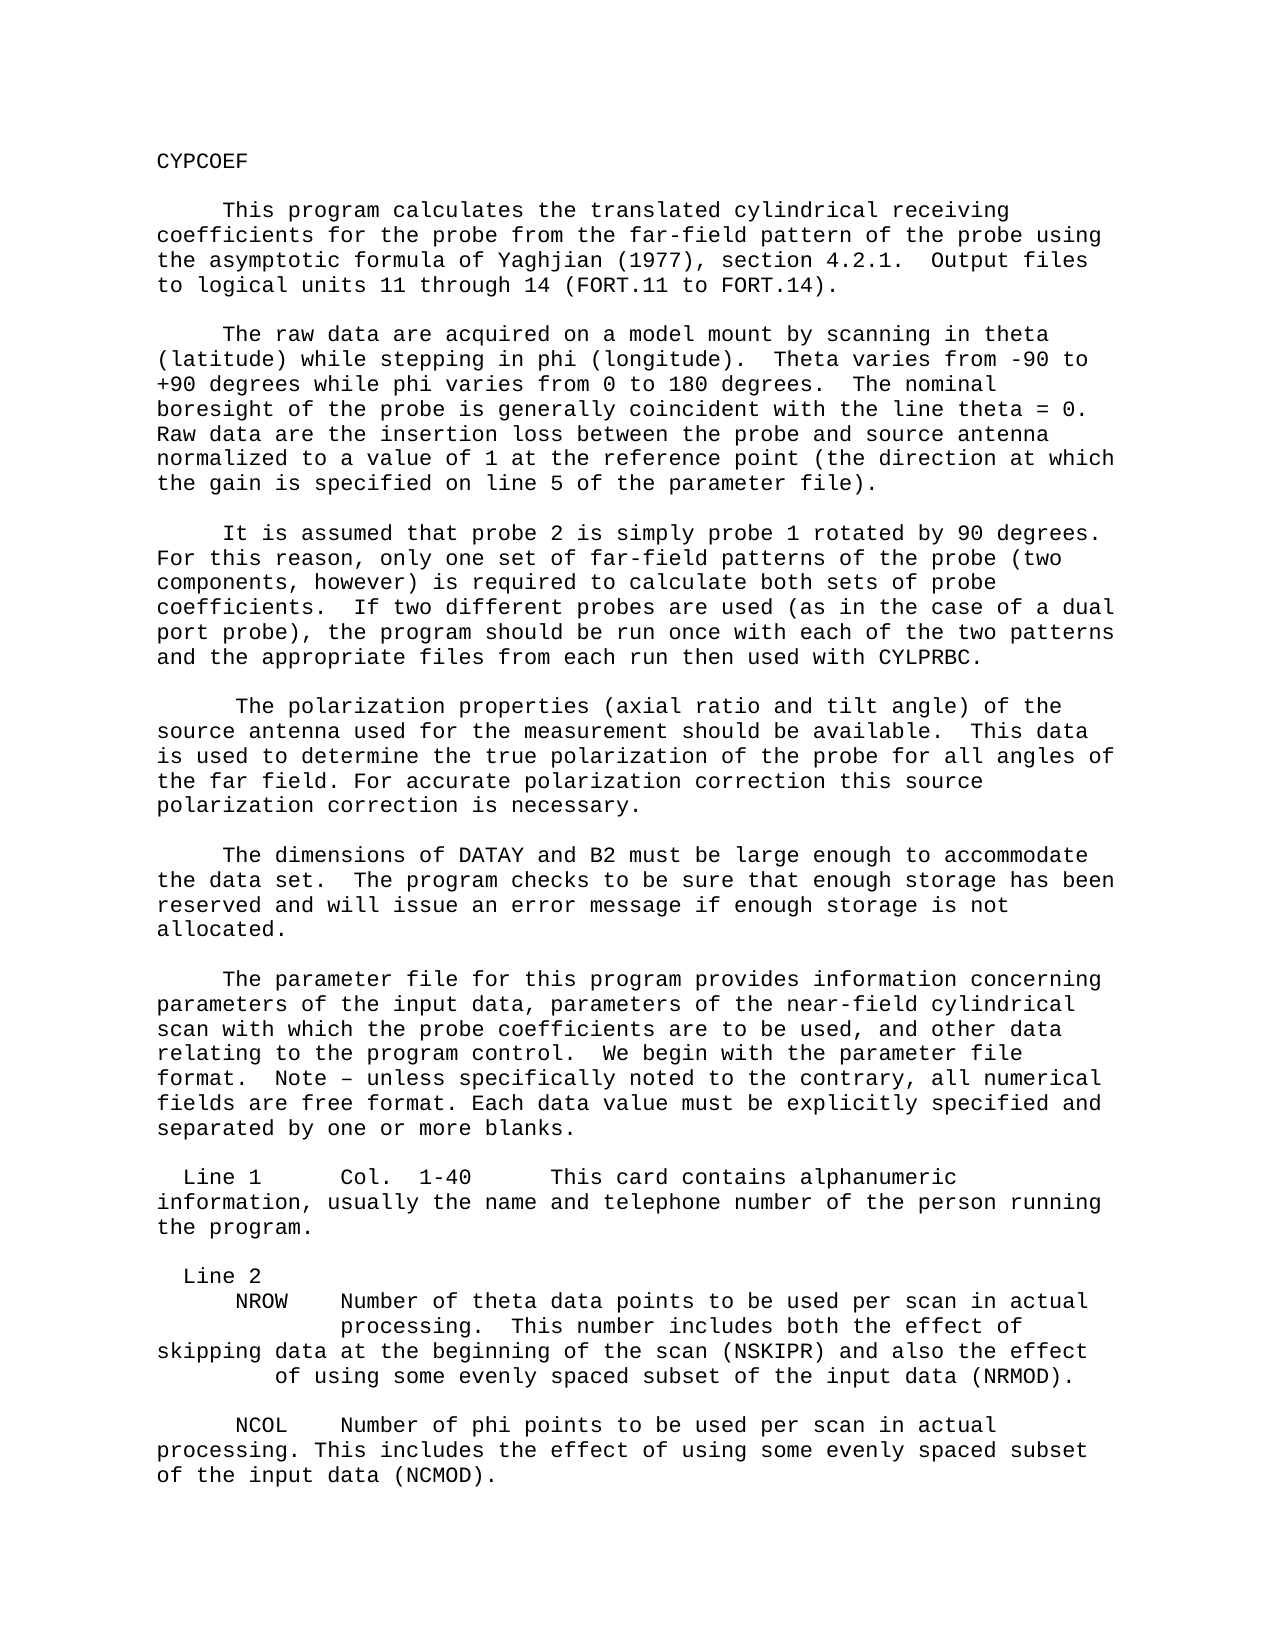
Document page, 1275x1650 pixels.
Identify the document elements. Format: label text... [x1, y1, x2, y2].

text parameters of the input data, parameters of the near-field cylindrical scan with which the probe coefficients are to be used, and other data relating to the program control. We begin with the parameter file format. Note – unless specifically noted to the contrary, all numerical fields are free format. Each data value must be explicitly specified and separated by one or more blanks. [156, 993, 1118, 1142]
text It is assumed that probe 2 is simply probe 1 rotated by 90 degrees. For this reason, only one set of far-field patterns of the probe (two components, however) is required to calculate both sets of probe coefficients. If two different probes are used (as in the case of a dual port probe), the program should be run once with each of the two patterns and the appropriate files from each run then used with CYLPRBC. [156, 522, 1118, 671]
text Line 1 Col. 1-40 This card contains alphanumeric information, usually the name and telephone number of the person running the program. [156, 1166, 1118, 1241]
text (latitude) while stepping in phi (longitude). Theta varies from -90 to +90 degrees while phi varies from 0 to 180 degrees. The nominal boresight of the probe is generally coincident with the line theta = 0. Raw data are the insertion loss between the probe and source antenna normalized to a value of 1 at the reference point (the direction at which the gain is specified on line 5 of the parameter file). [156, 348, 1118, 497]
text Line 2 [156, 1266, 1118, 1290]
text processing. This number includes both the effect of skipping data at the beginning of the scan (NSKIPR) and also the effect [156, 1315, 1118, 1365]
text NROW Number of theta data points to be used per scan in actual [156, 1290, 1118, 1315]
text The parameter file for this program provides information concerning [156, 968, 1118, 993]
text NCOL Number of phi points to be used per scan in actual processing. This includes the effect of using some evenly spaced subset of the input data (NCMOD). [156, 1414, 1118, 1489]
text The raw data are acquired on a model mount by scanning in theta [156, 323, 1118, 348]
text CYPCOEF [156, 150, 1118, 175]
text The dimensions of DATAY and B2 must be large enough to accommodate the data set. The program checks to be sure that enough storage has been reserved and will issue an error message if enough storage is not allocated. [156, 844, 1118, 943]
text The polarization properties (axial ratio and tilt angle) of the source antenna used for the measurement should be available. This data is used to determine the true polarization of the probe for all angles of the far field. For accurate polarization correction this source polarization correction is necessary. [156, 695, 1118, 819]
text of using some evenly spaced subset of the input data (NRMOD). [156, 1365, 1118, 1389]
text This program calculates the translated cylindrical receiving coefficients for the probe from the far-field pattern of the probe using the asymptotic formula of Yaghjian (1977), section 4.2.1. Output files to logical units 11 through 14 (FORT.11 to FORT.14). [156, 199, 1118, 299]
